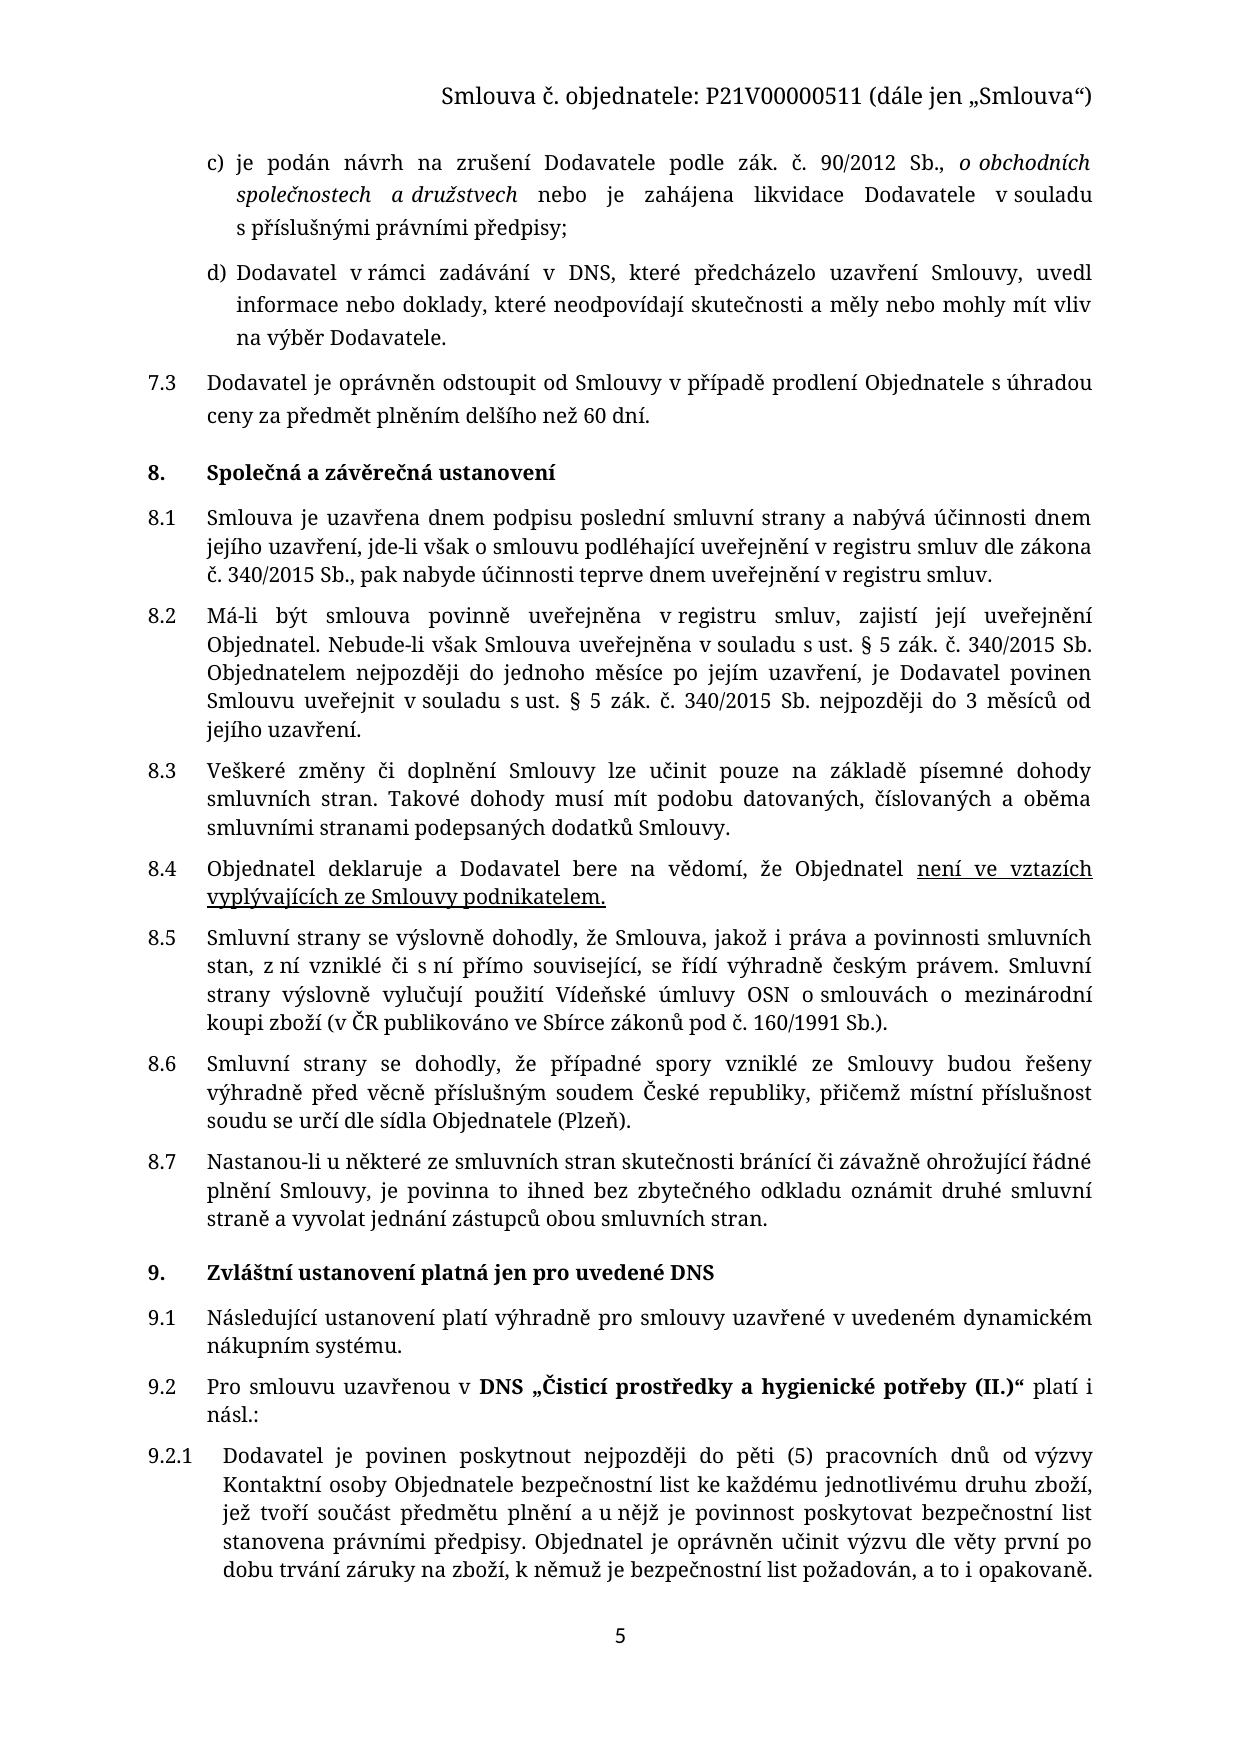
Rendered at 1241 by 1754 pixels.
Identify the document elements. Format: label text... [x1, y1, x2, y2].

list je podán návrh na zrušení Dodavatele podle zák. č. 90/2012 Sb., o obchodních společnostech a družstvech nebo je zahájena likvidace Dodavatele v souladu s příslušnými právními předpisy; [207, 148, 1093, 241]
list Veškeré změny či doplnění Smlouvy lze učinit pouze na základě písemné dohody smluvních stran. Takové dohody musí mít podobu datovaných, číslovaných a oběma smluvními stranami podepsaných dodatků Smlouvy. [148, 756, 1093, 841]
list Objednatel deklaruje a Dodavatel bere na vědomí, že Objednatel není ve vztazích vyplývajících ze Smlouvy podnikatelem. [148, 854, 1093, 911]
list Dodavatel v rámci zadávání v DNS, které předcházelo uzavření Smlouvy, uvedl informace nebo doklady, které neodpovídají skutečnosti a měly nebo mohly mít vliv na výběr Dodavatele. [207, 258, 1093, 352]
list Má-li být smlouva povinně uveřejněna v registru smluv, zajistí její uveřejnění Objednatel. Nebude-li však Smlouva uveřejněna v souladu s ust. § 5 zák. č. 340/2015 Sb. Objednatelem nejpozději do jednoho měsíce po jejím uzavření, je Dodavatel povinen Smlouvu uveřejnit v souladu s ust. § 5 zák. č. 340/2015 Sb. nejpozději do 3 měsíců od jejího uzavření. [148, 601, 1093, 743]
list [148, 1441, 1093, 1584]
list Dodavatel je oprávněn odstoupit od Smlouvy v případě prodlení Objednatele s úhradou ceny za předmět plněním delšího než 60 dní. [148, 368, 1093, 429]
list Následující ustanovení platí výhradně pro smlouvy uzavřené v uvedeném dynamickém nákupním systému. [148, 1303, 1093, 1359]
list Společná a závěrečná ustanovení [148, 458, 1093, 487]
list Nastanou-li u některé ze smluvních stran skutečnosti bránící či závažně ohrožující řádné plnění Smlouvy, je povinna to ihned bez zbytečného odkladu oznámit druhé smluvní straně a vyvolat jednání zástupců obou smluvních stran. [148, 1147, 1093, 1233]
list Smluvní strany se dohodly, že případné spory vzniklé ze Smlouvy budou řešeny výhradně před věcně příslušným soudem České republiky, přičemž místní příslušnost soudu se určí dle sídla Objednatele (Plzeň). [148, 1049, 1093, 1135]
list Zvláštní ustanovení platná jen pro uvedené DNS [148, 1258, 1093, 1286]
list Smlouva je uzavřena dnem podpisu poslední smluvní strany a nabývá účinnosti dnem jejího uzavření, jde-li však o smlouvu podléhající uveřejnění v registru smluv dle zákona č. 340/2015 Sb., pak nabyde účinnosti teprve dnem uveřejnění v registru smluv. [148, 503, 1093, 589]
list Smluvní strany se výslovně dohodly, že Smlouva, jakož i práva a povinnosti smluvních stan, z ní vzniklé či s ní přímo související, se řídí výhradně českým právem. Smluvní strany výslovně vylučují použití Vídeňské úmluvy OSN o smlouvách o mezinárodní koupi zboží (v ČR publikováno ve Sbírce zákonů pod č. 160/1991 Sb.). [148, 923, 1093, 1037]
list Pro smlouvu uzavřenou v DNS „Čisticí prostředky a hygienické potřeby (II.)“ platí i násl.: [148, 1372, 1093, 1429]
